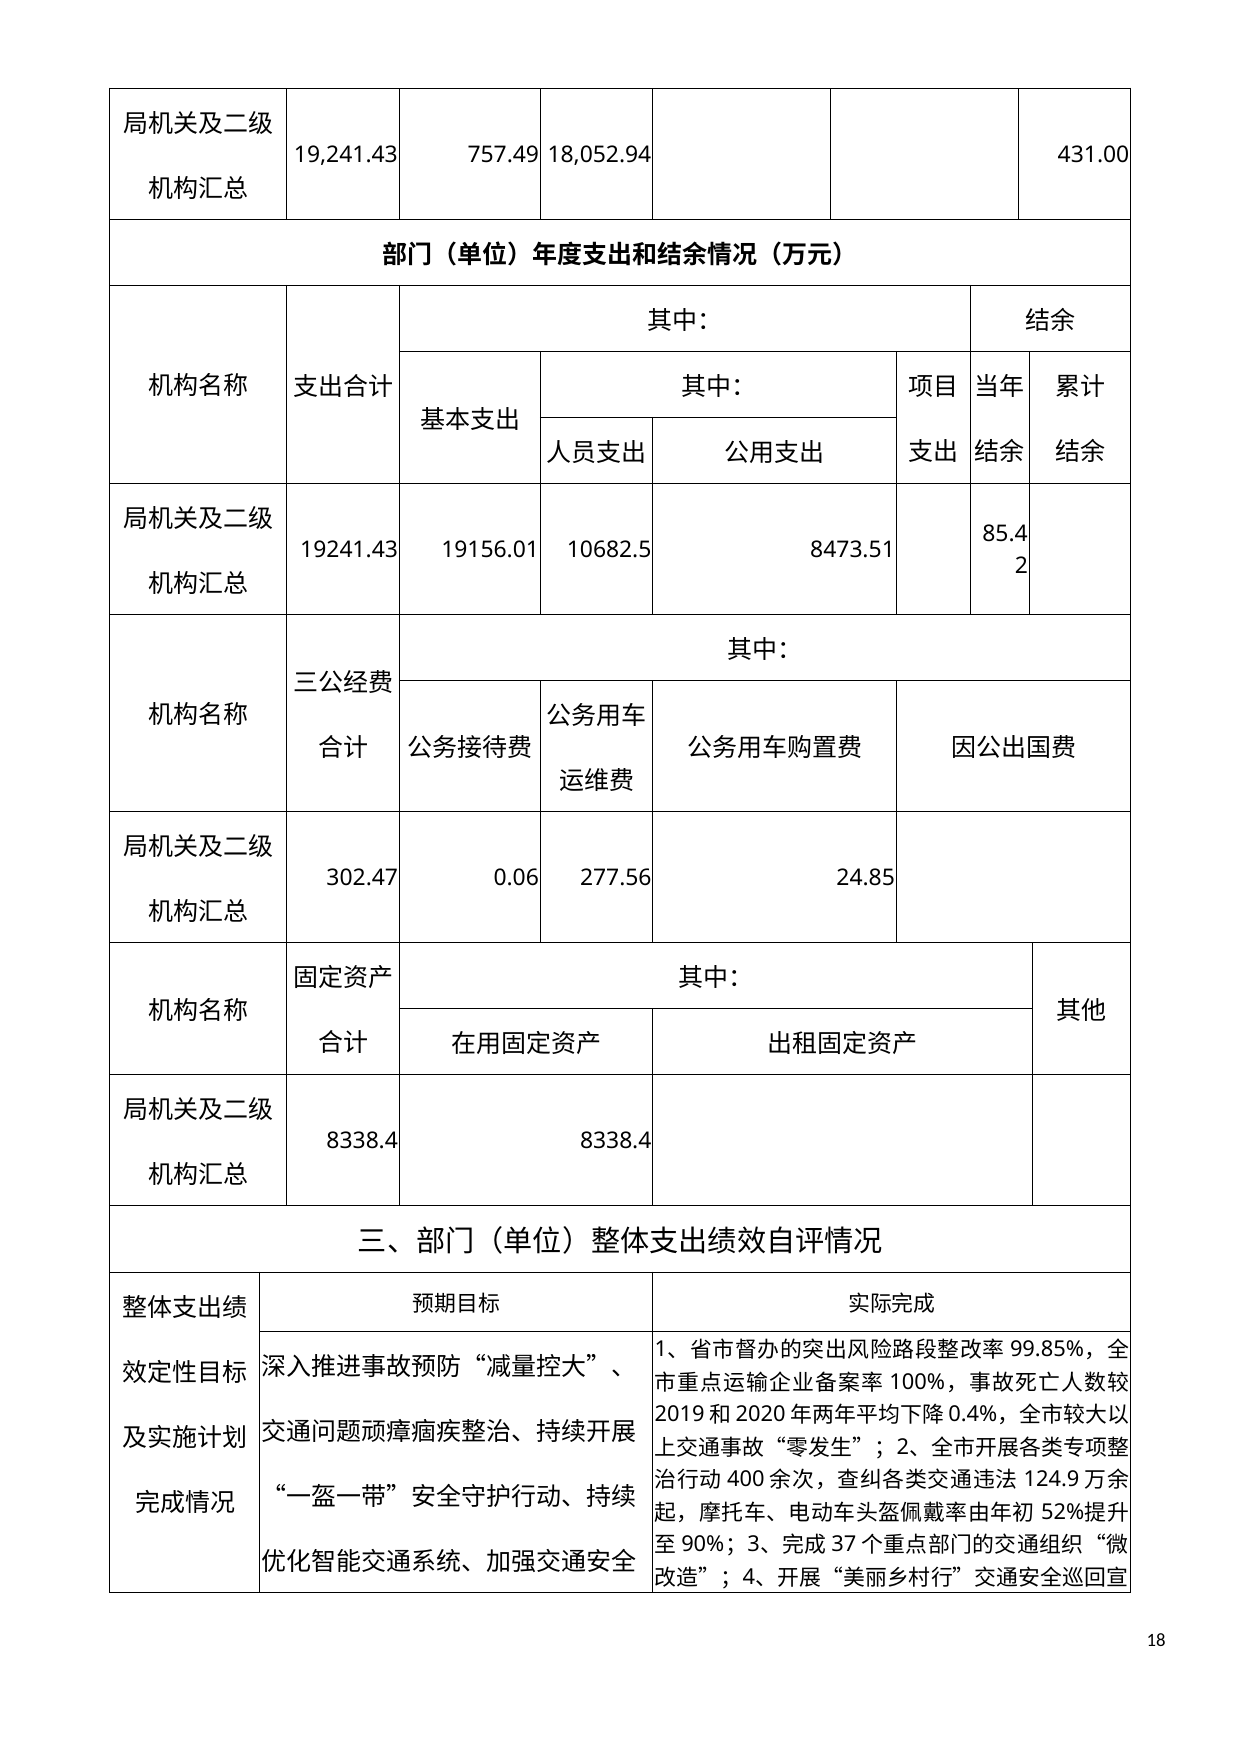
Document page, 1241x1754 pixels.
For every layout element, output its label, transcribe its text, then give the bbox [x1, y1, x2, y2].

table_cell 19,241.43 [287, 89, 399, 219]
table_cell 18,052.94 [541, 89, 652, 219]
table_cell 项目支出 [897, 352, 970, 483]
table_cell 机构名称 [110, 286, 286, 483]
table_cell 8338.4 [400, 1075, 652, 1205]
table_cell 当年结余 [971, 352, 1029, 483]
table_cell 人员支出 [541, 418, 652, 483]
table_cell 因公出国费 [897, 681, 1130, 811]
table_cell 局机关及二级机构汇总 [110, 812, 286, 942]
table_cell 三、部门（单位）整体支出绩效自评情况 [110, 1206, 1130, 1272]
table_cell 局机关及二级机构汇总 [110, 484, 286, 614]
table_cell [260, 1332, 652, 1592]
table_cell 在用固定资产 [400, 1009, 652, 1074]
table_cell 8338.4 [287, 1075, 399, 1205]
table_cell 机构名称 [110, 943, 286, 1074]
table_cell 85.42 [971, 484, 1029, 614]
table_cell 431.00 [1019, 89, 1130, 219]
table_cell 公用支出 [653, 418, 896, 483]
table_cell [897, 484, 970, 614]
table_cell 固定资产 合计 [287, 943, 399, 1074]
table_cell 0.06 [400, 812, 540, 942]
table_cell 其中： [400, 615, 1130, 680]
table_cell [653, 1075, 1032, 1205]
table_cell 757.49 [400, 89, 540, 219]
table_cell 三公经费 合计 [287, 615, 399, 811]
table_cell [653, 89, 830, 219]
table_cell 8473.51 [653, 484, 896, 614]
table_cell 支出合计 [287, 286, 399, 483]
table_cell 其中： [400, 286, 970, 351]
table_cell 19241.43 [287, 484, 399, 614]
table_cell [653, 1332, 1130, 1592]
table_cell 24.85 [653, 812, 896, 942]
table_cell [1033, 1075, 1130, 1205]
table_cell 部门（单位）年度支出和结余情况（万元） [110, 220, 1130, 285]
table_cell 出租固定资产 [653, 1009, 1032, 1074]
table_cell 其他 [1033, 943, 1130, 1074]
table_cell 基本支出 [400, 352, 540, 483]
table_cell 公务接待费 [400, 681, 540, 811]
table_cell 局机关及二级机构汇总 [110, 1075, 286, 1205]
table_cell 预期目标 [260, 1273, 652, 1331]
table_cell 累计 结余 [1030, 352, 1130, 483]
table_cell 整体支出绩效定性目标及实施计划完成情况 [110, 1273, 259, 1592]
table_cell 结余 [971, 286, 1130, 351]
table_cell 其中： [400, 943, 1032, 1008]
table_cell 局机关及二级机构汇总 [110, 89, 286, 219]
table_cell 实际完成 [653, 1273, 1130, 1331]
table_cell [1030, 484, 1130, 614]
table_cell [897, 812, 1130, 942]
table_cell 公务用车运维费 [541, 681, 652, 811]
table_cell 302.47 [287, 812, 399, 942]
table_cell 公务用车购置费 [653, 681, 896, 811]
table_cell 其中： [541, 352, 896, 417]
table_cell [831, 89, 1018, 219]
table_cell 19156.01 [400, 484, 540, 614]
table_cell 10682.5 [541, 484, 652, 614]
table_cell 277.56 [541, 812, 652, 942]
table_cell 机构名称 [110, 615, 286, 811]
